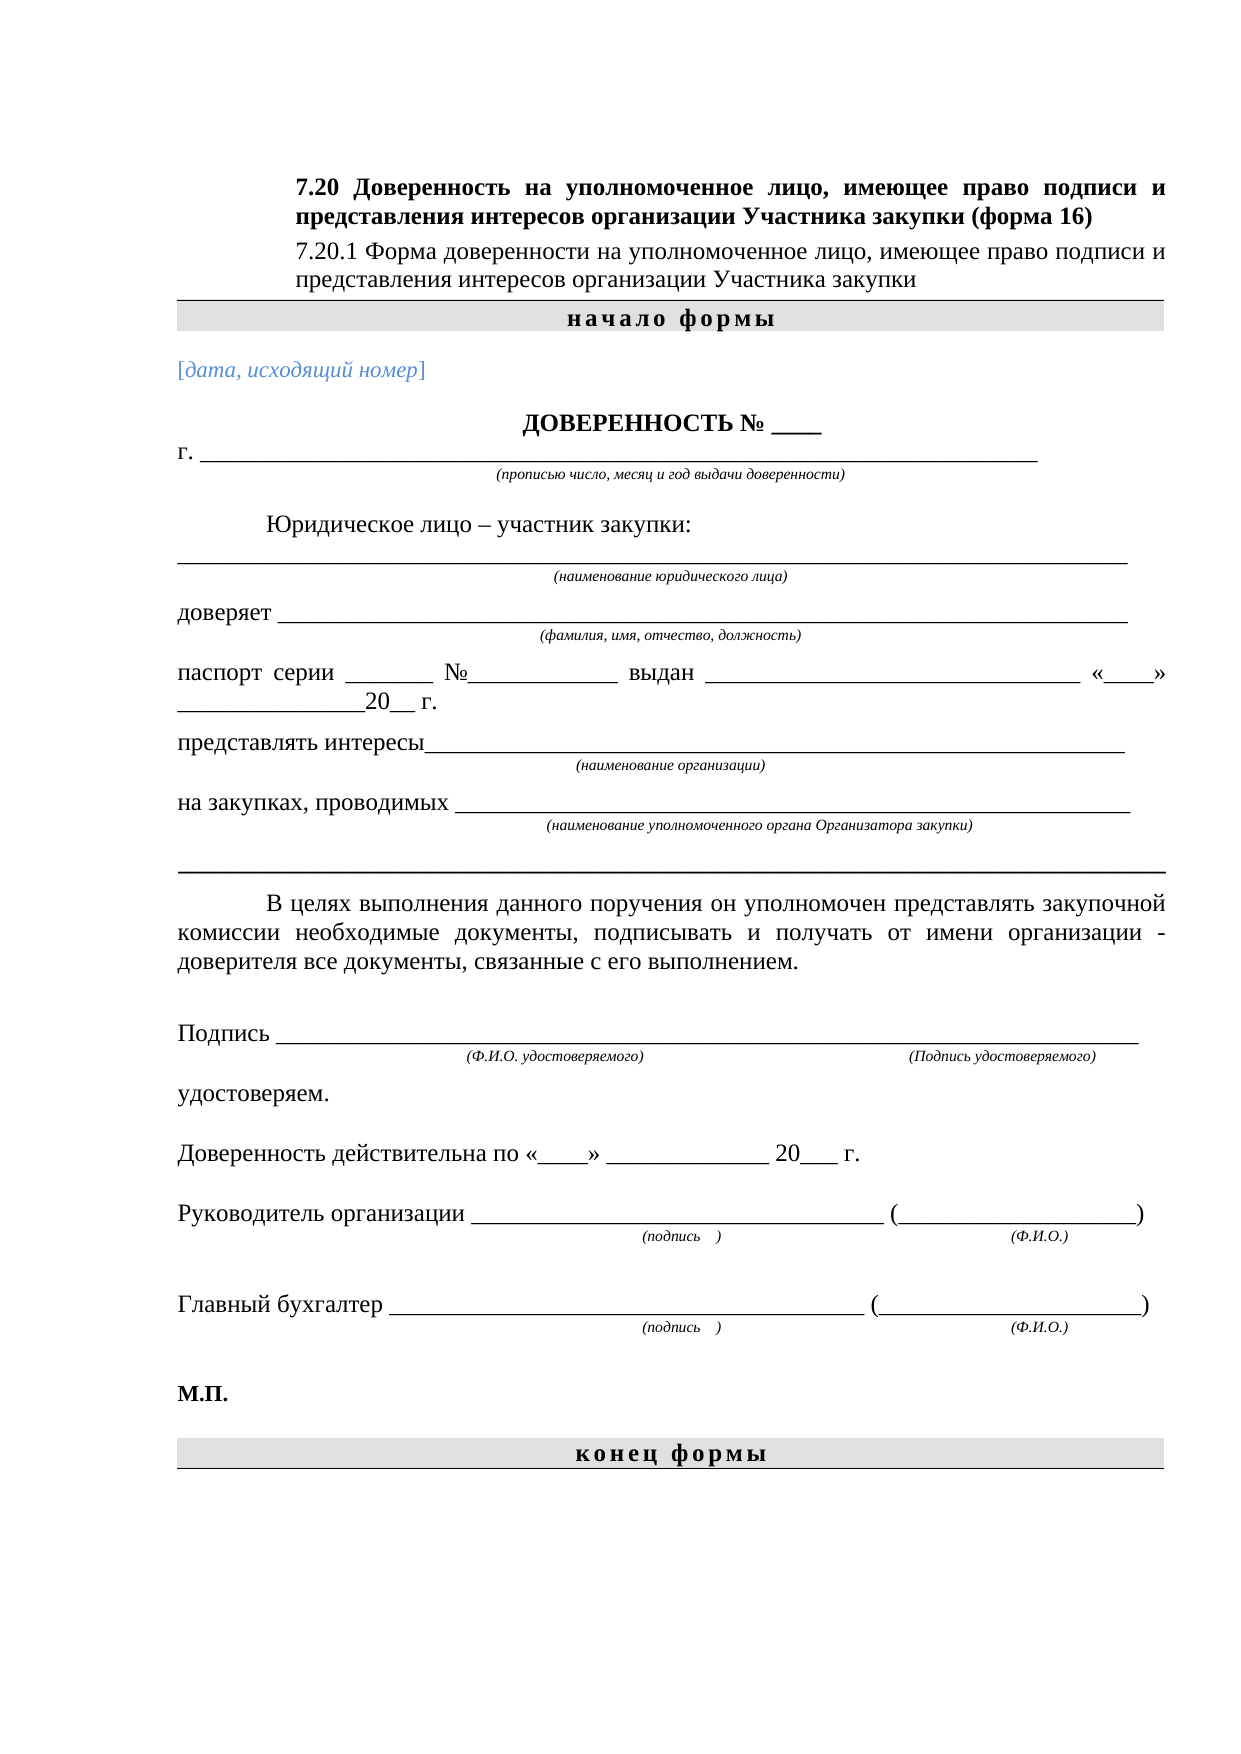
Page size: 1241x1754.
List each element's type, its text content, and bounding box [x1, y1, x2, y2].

text В целях выполнения данного поручения он уполномочен представлять закупочной комиссии необходимые документы, подписывать и получать от имени организации - доверителя все документы, связанные с его выполнением. [177, 888, 1167, 975]
text М.П. [177, 1380, 1167, 1406]
text (подпись ) (Ф.И.О.) [472, 1318, 1167, 1349]
text паспорт серии _______ №____________ выдан ______________________________ «____» _______________20__ г. [177, 657, 1167, 715]
text представлять интересы________________________________________________________ [177, 727, 1167, 756]
text на закупках, проводимых ______________________________________________________ [177, 787, 1167, 816]
list 7.20.1 Форма доверенности на уполномоченное лицо, имеющее право подписи и представления интересов организации Участника закупки [295, 236, 1167, 293]
text ____________________________________________________________________________ [177, 538, 1167, 566]
text конец формы [177, 1438, 1164, 1468]
text Главный бухгалтер ______________________________________ (_____________________) [177, 1289, 1167, 1318]
text (наименование юридического лица) [177, 566, 1167, 597]
text Юридическое лицо – участник закупки: [177, 509, 1167, 538]
text ДОВЕРЕННОСТЬ № ____ [177, 408, 1167, 436]
text Подпись _____________________________________________________________________ [177, 1018, 1167, 1047]
text Руководитель организации _________________________________ (___________________) [177, 1198, 1167, 1227]
text г. ___________________________________________________________________ [177, 436, 1167, 465]
text (Ф.И.О. удостоверяемого) (Подпись удостоверяемого) [325, 1047, 1167, 1078]
text _______________________________________________________________________________ [177, 847, 1167, 876]
text [дата, исходящий номер] [177, 356, 1167, 383]
text начало формы [177, 301, 1164, 331]
text (наименование уполномоченного органа Организатора закупки) [177, 816, 1167, 847]
text (подпись ) (Ф.И.О.) [472, 1227, 1167, 1258]
list 7.20 Доверенность на уполномоченное лицо, имеющее право подписи и представления интересов организации Участника закупки (форма 16) [295, 172, 1167, 229]
text Доверенность действительна по «____» _____________ 20___ г. [177, 1138, 1167, 1167]
text (наименование организации) [177, 756, 1167, 787]
text (фамилия, имя, отчество, должность) [177, 626, 1167, 657]
text (прописью число, месяц и год выдачи доверенности) [177, 465, 1167, 496]
text доверяет ____________________________________________________________________ [177, 597, 1167, 626]
text удостоверяем. [177, 1078, 1167, 1107]
